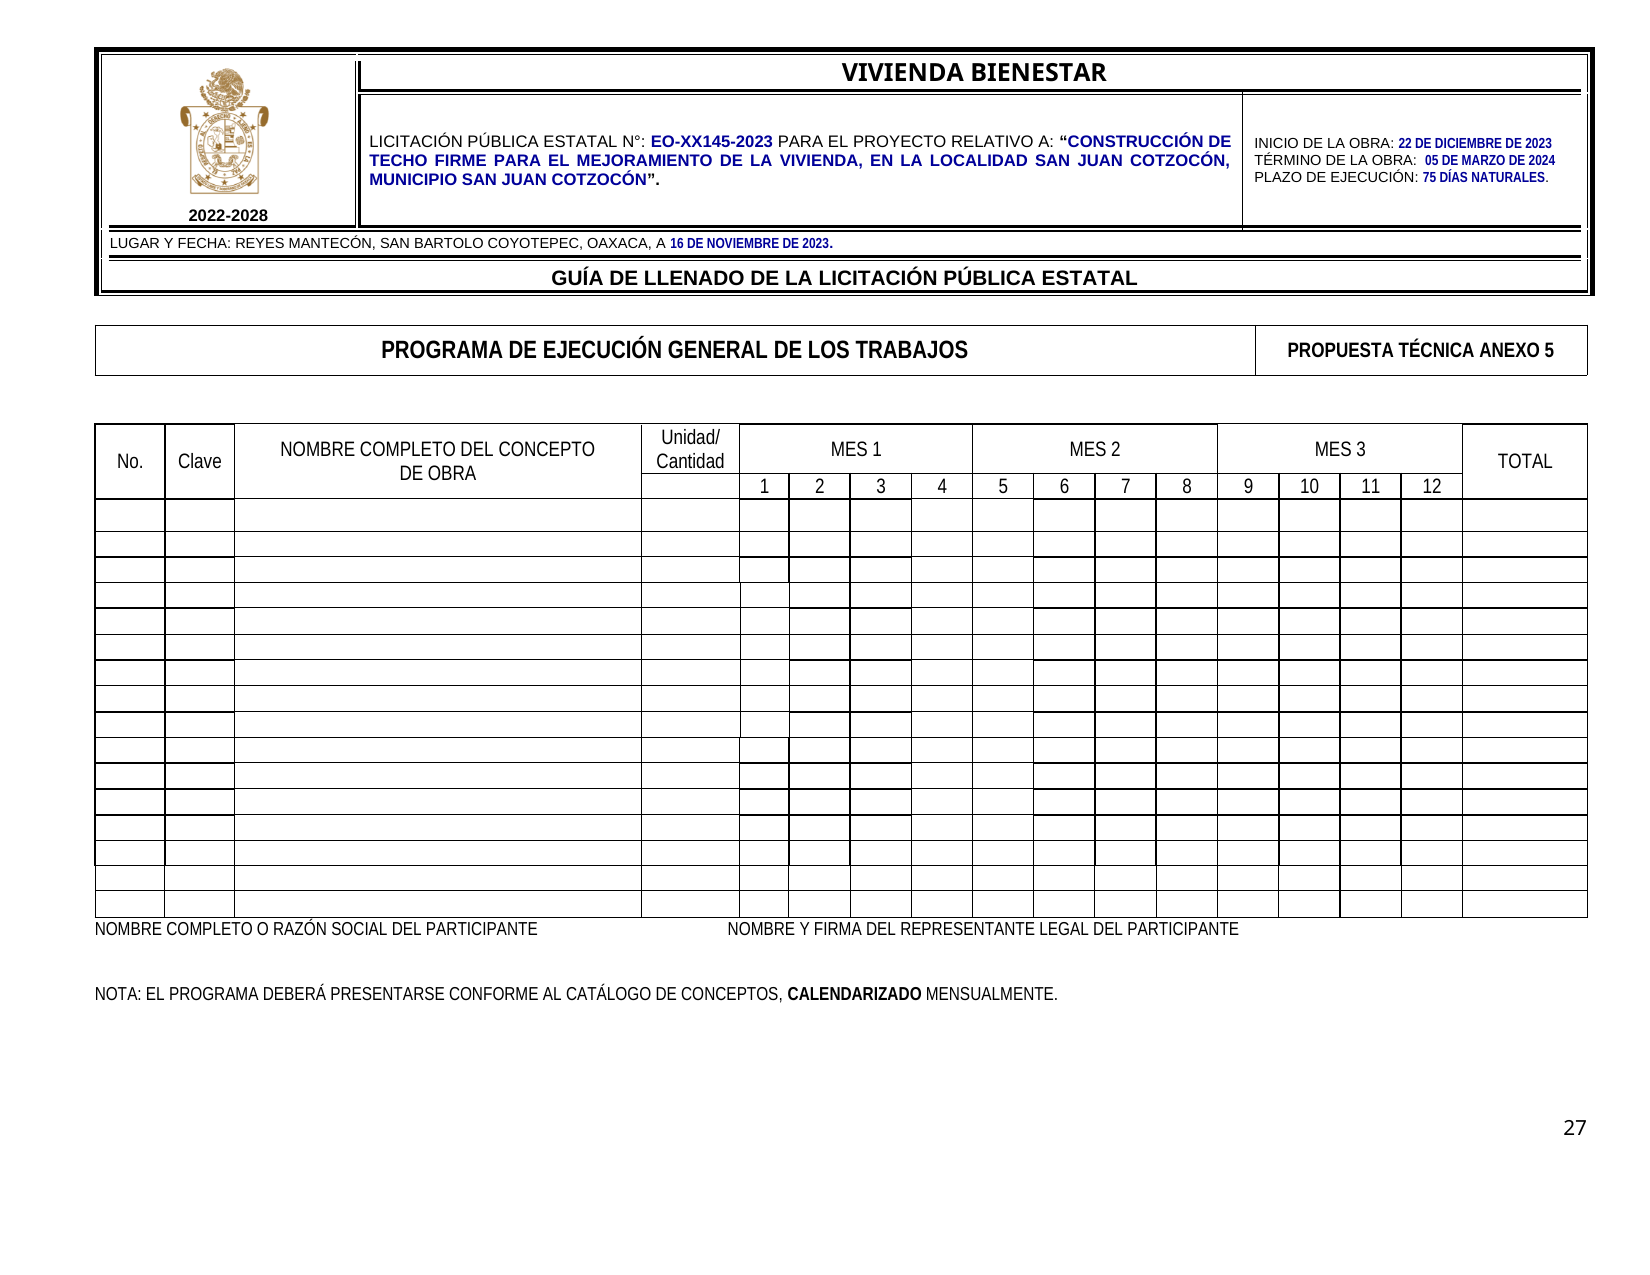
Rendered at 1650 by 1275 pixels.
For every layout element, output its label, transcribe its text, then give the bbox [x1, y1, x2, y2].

table_cell [1463, 790, 1587, 814]
table_header PROPUESTA TÉCNICA ANEXO 5 [1256, 326, 1587, 374]
table_cell [1463, 866, 1587, 890]
table_cell [235, 557, 641, 582]
table_cell [851, 661, 911, 685]
table_cell [1034, 891, 1094, 917]
table_cell [851, 686, 911, 711]
table_cell [166, 764, 234, 788]
table_cell [741, 608, 789, 634]
table_cell [1402, 866, 1462, 890]
table_cell [235, 712, 641, 737]
table_cell [96, 816, 164, 840]
table_cell [1034, 816, 1094, 840]
table_cell [973, 686, 1033, 711]
table_cell [740, 816, 788, 840]
table_cell [235, 583, 641, 607]
table_cell [1402, 816, 1462, 840]
table_cell [1341, 713, 1400, 737]
table_cell 6 [1034, 474, 1094, 498]
table_cell [642, 635, 740, 659]
table_cell [1095, 891, 1156, 917]
table_cell [1096, 558, 1155, 582]
table_cell [1034, 609, 1094, 634]
table_cell [1157, 841, 1217, 865]
table_cell [1463, 841, 1587, 865]
table_cell [1280, 583, 1339, 607]
table_cell [1341, 609, 1400, 634]
table_cell [1096, 738, 1155, 762]
table_cell [1218, 635, 1278, 659]
table_cell [235, 635, 641, 659]
table_cell [1218, 891, 1278, 917]
table_cell [973, 660, 1033, 685]
table_cell [912, 557, 972, 582]
table_cell [166, 609, 234, 634]
table_cell [1096, 500, 1155, 531]
table_cell [1096, 764, 1155, 788]
table_cell [912, 712, 972, 737]
table_cell [1096, 609, 1155, 634]
table_header TOTAL [1463, 425, 1587, 498]
table_cell [1463, 738, 1587, 762]
table_cell [1157, 661, 1217, 685]
table_cell [912, 841, 972, 865]
table_cell [973, 583, 1033, 607]
table_cell [642, 608, 740, 634]
table_cell [1463, 558, 1587, 582]
table_cell [851, 891, 911, 917]
table_cell [235, 532, 641, 556]
table_cell [973, 532, 1033, 556]
table_cell [851, 532, 911, 556]
table_cell [912, 789, 972, 814]
table_cell [851, 816, 911, 840]
table_cell [1034, 713, 1094, 737]
table_cell [1218, 500, 1278, 531]
table_cell [1218, 738, 1278, 762]
table_cell [642, 660, 740, 685]
table_cell [789, 866, 850, 890]
table_cell [1095, 866, 1156, 890]
table_cell [790, 841, 849, 865]
table_cell [1280, 609, 1339, 634]
table_cell [1402, 891, 1462, 917]
table_cell [1341, 661, 1400, 685]
table_cell [1034, 790, 1094, 814]
table_cell [642, 686, 740, 711]
table_cell [642, 815, 739, 840]
table_cell [973, 635, 1033, 659]
table_cell [790, 738, 849, 762]
table_cell [1402, 635, 1462, 659]
table_cell [1034, 583, 1094, 607]
table_cell [912, 532, 972, 556]
table_cell [1341, 686, 1400, 711]
table_cell [1280, 764, 1339, 788]
table_cell [1157, 790, 1217, 814]
table_cell [166, 558, 234, 582]
table_cell 7 [1096, 474, 1155, 498]
table_cell [740, 841, 788, 865]
table_cell [912, 815, 972, 840]
table_cell [96, 764, 164, 788]
table_cell [235, 608, 641, 634]
table_cell [1218, 866, 1278, 890]
table_cell [1218, 686, 1278, 711]
table_cell 2 [790, 474, 849, 498]
table_cell [790, 500, 849, 531]
table_cell [1463, 532, 1587, 556]
table_cell [1034, 841, 1094, 865]
table_cell [1280, 558, 1339, 582]
table_cell [740, 558, 788, 582]
table_cell [790, 558, 849, 582]
table_cell [851, 635, 911, 659]
table_cell [165, 891, 234, 917]
table_cell [1280, 738, 1339, 762]
table_cell [1280, 661, 1339, 685]
table_cell [642, 532, 739, 556]
table_cell [1157, 764, 1217, 788]
table_cell [973, 738, 1033, 762]
table_cell [642, 474, 739, 498]
table_cell 10 [1280, 474, 1339, 498]
table_cell [166, 841, 234, 865]
table_cell [1280, 790, 1339, 814]
table_cell [740, 738, 788, 762]
table_cell [1341, 866, 1401, 890]
table_cell [973, 499, 1033, 531]
table_cell [166, 583, 234, 607]
table_header MES 1 [740, 425, 972, 472]
table_cell [166, 790, 234, 814]
picture [174, 64, 271, 193]
table_cell [1402, 738, 1462, 762]
table_cell [166, 686, 234, 711]
table_cell [912, 686, 972, 711]
table_cell [740, 891, 788, 917]
table_cell [1034, 635, 1094, 659]
table_cell [642, 499, 739, 531]
table_cell [642, 789, 739, 814]
table_cell [973, 841, 1033, 865]
table_cell [790, 583, 849, 607]
table_cell [1402, 609, 1462, 634]
table_cell [1034, 738, 1094, 762]
table_cell [1341, 635, 1400, 659]
table_cell [1157, 686, 1217, 711]
table_header Clave [166, 425, 234, 498]
table_cell [642, 557, 739, 582]
table_cell [1279, 891, 1339, 917]
table_cell [790, 635, 849, 659]
table_cell [1218, 816, 1278, 840]
text NOMBRE COMPLETO O RAZÓN SOCIAL DEL PARTICIPANTE NOMBRE Y FIRMA DEL REPRESENTANTE LEGAL DEL PARTICIPANTE [94, 918, 1650, 939]
table_cell [1402, 532, 1462, 556]
table_cell [1157, 816, 1217, 840]
table_cell [851, 558, 911, 582]
table_cell [1157, 866, 1217, 890]
table_cell [1157, 558, 1217, 582]
table_cell [912, 635, 972, 659]
table_cell [741, 635, 789, 659]
table_cell [96, 583, 164, 607]
table_cell [1280, 500, 1339, 531]
table_cell [235, 841, 641, 865]
table_cell [1463, 816, 1587, 840]
table_cell [1280, 816, 1339, 840]
table_cell [1341, 532, 1400, 556]
table_cell [1218, 609, 1278, 634]
table_header MES 2 [973, 425, 1217, 472]
table_cell [166, 661, 234, 685]
table_cell [96, 790, 164, 814]
table_cell [1096, 635, 1155, 659]
table_cell [642, 583, 740, 607]
table_cell [973, 763, 1033, 788]
table_cell [642, 841, 739, 865]
table_cell [1341, 738, 1400, 762]
table_cell [790, 764, 849, 788]
table_header Unidad/ Cantidad [642, 424, 739, 472]
table_cell [740, 866, 788, 890]
table_cell [1157, 635, 1217, 659]
table_cell [1402, 686, 1462, 711]
table_cell [166, 816, 234, 840]
table_cell [96, 713, 164, 737]
table_cell [96, 661, 164, 685]
table_cell [1463, 891, 1587, 917]
table_cell [1034, 686, 1094, 711]
table_cell [96, 738, 164, 762]
table_cell [1157, 583, 1217, 607]
table_cell [851, 764, 911, 788]
table_cell [1341, 583, 1400, 607]
table_cell [96, 891, 164, 917]
table_cell [851, 790, 911, 814]
table_cell [851, 713, 911, 737]
table_cell [1096, 532, 1155, 556]
table_cell [1280, 686, 1339, 711]
table_cell [1034, 764, 1094, 788]
table_header PROGRAMA DE EJECUCIÓN GENERAL DE LOS TRABAJOS [96, 326, 1255, 374]
table_cell [790, 532, 849, 556]
table_cell [740, 532, 788, 556]
table_cell [1463, 500, 1587, 531]
table_cell [1463, 764, 1587, 788]
table_cell [912, 583, 972, 607]
table_cell [1280, 713, 1339, 737]
table_cell [165, 866, 234, 890]
table_cell [642, 891, 739, 917]
table_cell [973, 891, 1033, 917]
table_cell [642, 866, 739, 890]
table_cell [1341, 790, 1400, 814]
table_cell [1218, 764, 1278, 788]
table_cell [1034, 866, 1094, 890]
table_cell [912, 738, 972, 762]
table_cell [96, 500, 164, 531]
table_cell [740, 790, 788, 814]
table_cell [1034, 532, 1094, 556]
table_cell [790, 816, 849, 840]
table_cell [1463, 609, 1587, 634]
table_cell [789, 891, 850, 917]
table_cell [1218, 790, 1278, 814]
table_cell [1402, 841, 1462, 865]
table_cell [1034, 661, 1094, 685]
table_cell [1280, 532, 1339, 556]
table_cell [1218, 558, 1278, 582]
table_cell [790, 713, 849, 737]
table_cell [973, 866, 1033, 890]
table_cell [235, 891, 641, 917]
table_cell [1402, 764, 1462, 788]
table_cell [1463, 686, 1587, 711]
table_cell [1218, 583, 1278, 607]
table_cell [235, 815, 641, 840]
table_cell [790, 661, 849, 685]
table_cell [912, 499, 972, 531]
table_cell [1157, 532, 1217, 556]
table_cell [1096, 816, 1155, 840]
table_cell [96, 686, 164, 711]
table_cell [851, 500, 911, 531]
table_cell [1402, 558, 1462, 582]
table_cell [1402, 713, 1462, 737]
table_cell [235, 866, 641, 890]
table_cell [1157, 891, 1217, 917]
table_cell [166, 500, 234, 531]
table_cell 5 [973, 474, 1033, 498]
table_cell [1341, 558, 1400, 582]
table_cell [741, 583, 789, 607]
table_cell [96, 609, 164, 634]
table_cell [166, 713, 234, 737]
text NOTA: EL PROGRAMA DEBERÁ PRESENTARSE CONFORME AL CATÁLOGO DE CONCEPTOS, CALENDARIZADO MENSUALMENTE. [94, 982, 1650, 1004]
table_cell [973, 789, 1033, 814]
table_cell [1402, 583, 1462, 607]
table_cell [1157, 500, 1217, 531]
table_cell [1157, 713, 1217, 737]
table_cell [1218, 532, 1278, 556]
table_cell [1463, 583, 1587, 607]
table_cell [851, 866, 911, 890]
table_cell [642, 763, 739, 788]
table_cell [1341, 816, 1400, 840]
table_cell [235, 763, 641, 788]
table_header No. [96, 425, 164, 498]
table_cell [851, 738, 911, 762]
table_cell [96, 635, 164, 659]
table_cell [1096, 841, 1155, 865]
table_cell [235, 789, 641, 814]
table_cell [642, 738, 739, 762]
table_cell [96, 532, 164, 556]
table_cell [1341, 891, 1401, 917]
table_cell [642, 712, 740, 737]
table_header MES 3 [1218, 424, 1462, 472]
table_cell 9 [1218, 474, 1278, 498]
table_cell [912, 866, 972, 890]
table_cell 1 [740, 474, 788, 498]
table_cell [235, 499, 641, 531]
table_header NOMBRE COMPLETO DEL CONCEPTO DE OBRA [235, 424, 641, 498]
table_cell [1218, 661, 1278, 685]
table_cell [912, 891, 972, 917]
table_cell [1402, 790, 1462, 814]
table_cell 11 [1341, 474, 1400, 498]
table_cell [166, 635, 234, 659]
table_cell [1218, 713, 1278, 737]
table_cell [1280, 841, 1339, 865]
table_cell [235, 738, 641, 762]
table_cell [1218, 841, 1278, 865]
table_cell [96, 841, 164, 865]
table_cell [1096, 686, 1155, 711]
table_cell [973, 815, 1033, 840]
table_cell [741, 686, 789, 711]
table_cell [790, 790, 849, 814]
table_cell [973, 608, 1033, 634]
table_cell [973, 557, 1033, 582]
table_cell [912, 763, 972, 788]
table_cell 8 [1157, 474, 1217, 498]
table_cell [741, 660, 789, 685]
table_cell [166, 532, 234, 556]
table_cell [1402, 661, 1462, 685]
table_cell [790, 609, 849, 634]
table_cell [235, 660, 641, 685]
table_cell [851, 583, 911, 607]
table_cell [1096, 790, 1155, 814]
table_cell [1279, 866, 1339, 890]
table_cell [1096, 713, 1155, 737]
table_cell [740, 764, 788, 788]
table_cell [1463, 713, 1587, 737]
table_cell [1341, 764, 1400, 788]
table_cell [1280, 635, 1339, 659]
table_cell [1034, 558, 1094, 582]
table_cell 12 [1402, 474, 1462, 498]
table_cell [1157, 609, 1217, 634]
table_cell [912, 660, 972, 685]
table_cell 3 [851, 474, 911, 498]
table_cell [912, 608, 972, 634]
table_cell [790, 686, 849, 711]
table_cell [741, 712, 789, 737]
table_cell [1096, 661, 1155, 685]
table_cell [1096, 583, 1155, 607]
table_cell [1034, 500, 1094, 531]
table_cell [235, 686, 641, 711]
table_cell [96, 558, 164, 582]
table_cell [166, 738, 234, 762]
table_cell [851, 609, 911, 634]
table_cell [1463, 661, 1587, 685]
table_cell [96, 866, 164, 890]
table_cell [851, 841, 911, 865]
table_cell [1463, 635, 1587, 659]
table_cell [1157, 738, 1217, 762]
table_cell [1341, 841, 1400, 865]
table_cell [973, 712, 1033, 737]
table_cell [1341, 500, 1400, 531]
table_cell [740, 500, 788, 531]
table_cell [1402, 500, 1462, 531]
table_cell 4 [912, 474, 972, 498]
